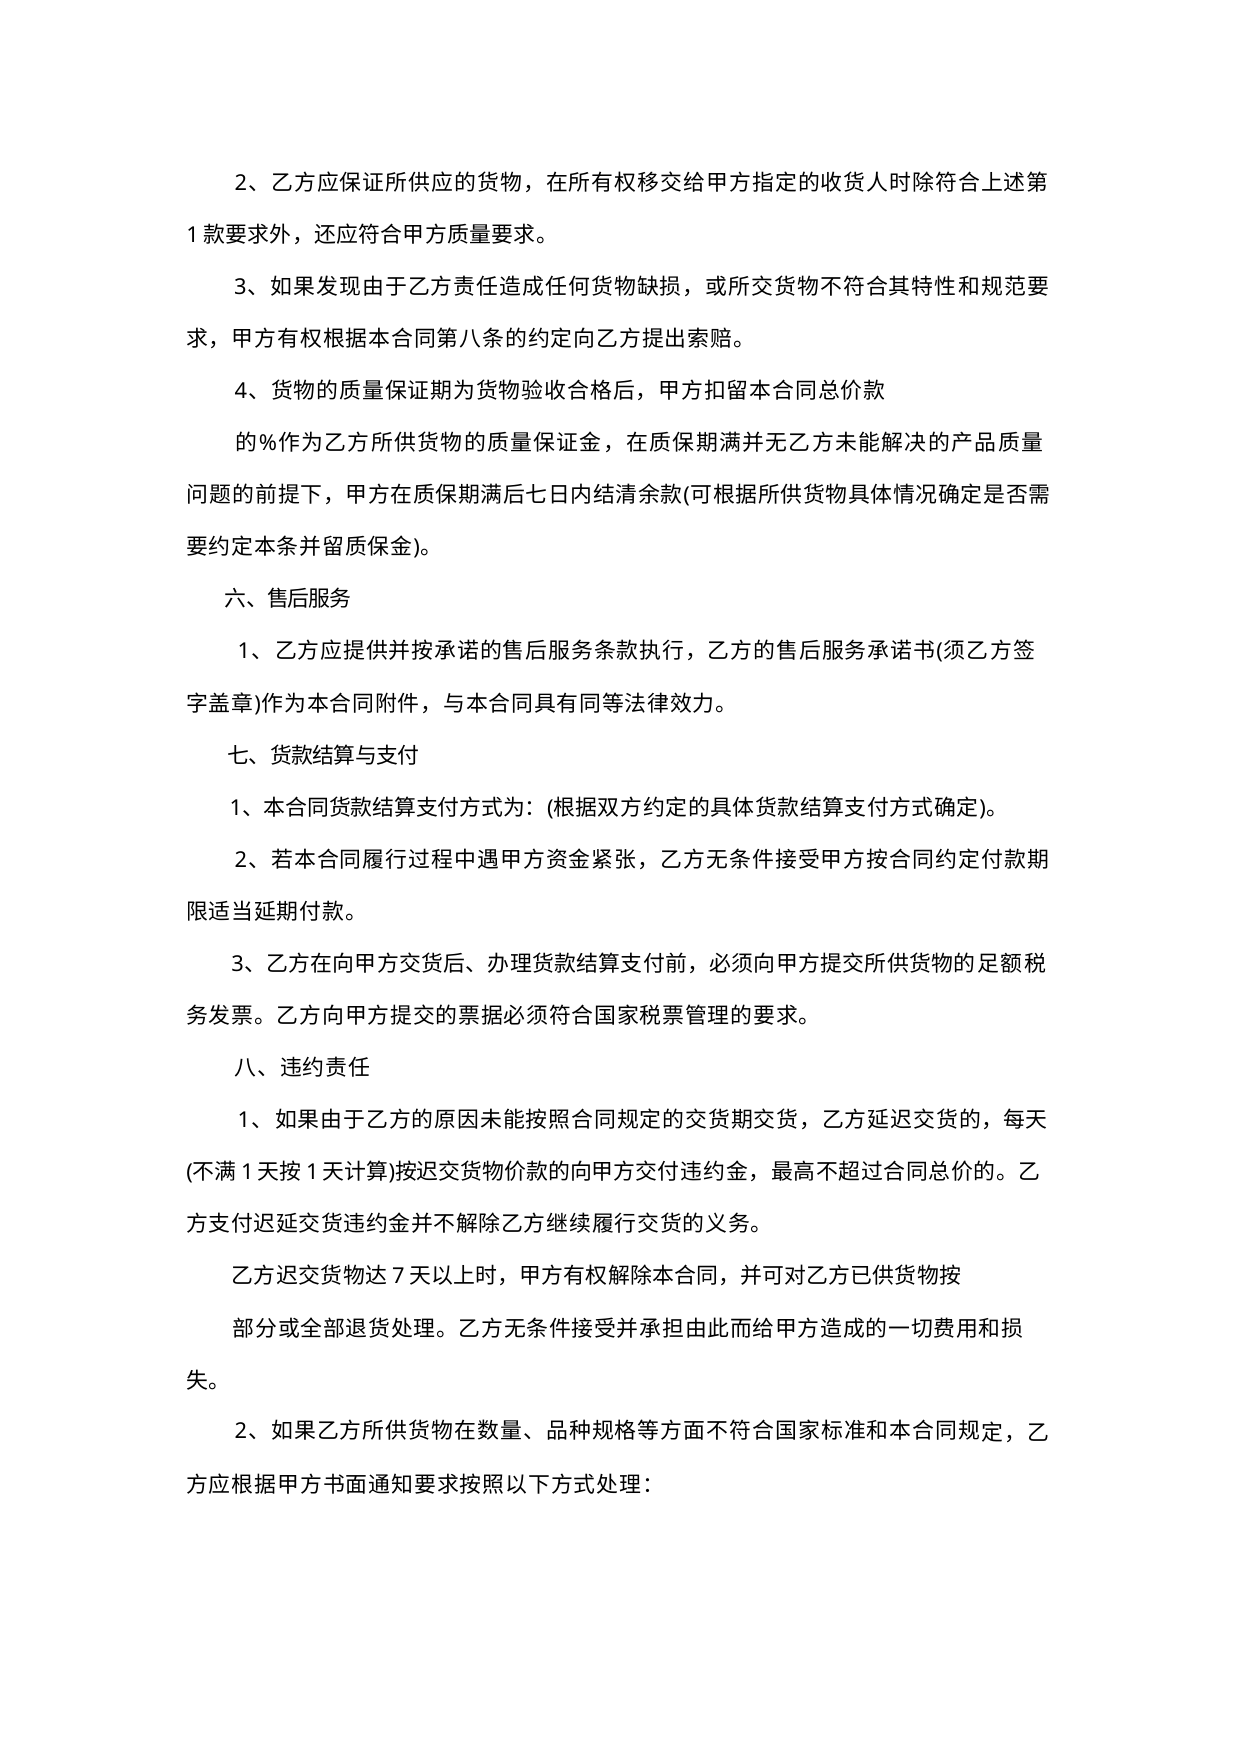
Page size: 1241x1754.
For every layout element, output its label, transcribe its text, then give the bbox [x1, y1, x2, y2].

text 3、乙方在向甲方交货后、办理货款结算支付前，必须向甲方提交所供货物的足额税务发票。乙方向甲方提交的票据必须符合国家税票管理的要求。 [186, 930, 1054, 1034]
text 2、若本合同履行过程中遇甲方资金紧张，乙方无条件接受甲方按合同约定付款期限适当延期付款。 [186, 826, 1054, 930]
text 3、如果发现由于乙方责任造成任何货物缺损，或所交货物不符合其特性和规范要求，甲方有权根据本合同第八条的约定向乙方提出索赔。 [186, 253, 1054, 357]
text 六、售后服务 [186, 565, 1054, 617]
text 的%作为乙方所供货物的质量保证金，在质保期满并无乙方未能解决的产品质量问题的前提下，甲方在质保期满后七日内结清余款(可根据所供货物具体情况确定是否需要约定本条并留质保金)。 [186, 409, 1054, 565]
text 4、货物的质量保证期为货物验收合格后，甲方扣留本合同总价款 [186, 357, 1054, 409]
text 1、如果由于乙方的原因未能按照合同规定的交货期交货，乙方延迟交货的，每天(不满1天按1天计算)按迟交货物价款的向甲方交付违约金，最高不超过合同总价的。乙方支付迟延交货违约金并不解除乙方继续履行交货的义务。 [186, 1086, 1054, 1242]
text 八、违约责任 [186, 1034, 1054, 1086]
text 1、本合同货款结算支付方式为：(根据双方约定的具体货款结算支付方式确定)。 [186, 773, 1054, 826]
text 1、乙方应提供并按承诺的售后服务条款执行，乙方的售后服务承诺书(须乙方签字盖章)作为本合同附件，与本合同具有同等法律效力。 [186, 617, 1054, 721]
text 2、乙方应保证所供应的货物，在所有权移交给甲方指定的收货人时除符合上述第1款要求外，还应符合甲方质量要求。 [186, 148, 1054, 253]
text 七、货款结算与支付 [186, 721, 1054, 773]
text 2、如果乙方所供货物在数量、品种规格等方面不符合国家标准和本合同规定，乙方应根据甲方书面通知要求按照以下方式处理： [186, 1398, 1054, 1503]
text 部分或全部退货处理。乙方无条件接受并承担由此而给甲方造成的一切费用和损失。 [186, 1294, 1054, 1398]
text 乙方迟交货物达7天以上时，甲方有权解除本合同，并可对乙方已供货物按 [186, 1242, 1054, 1294]
